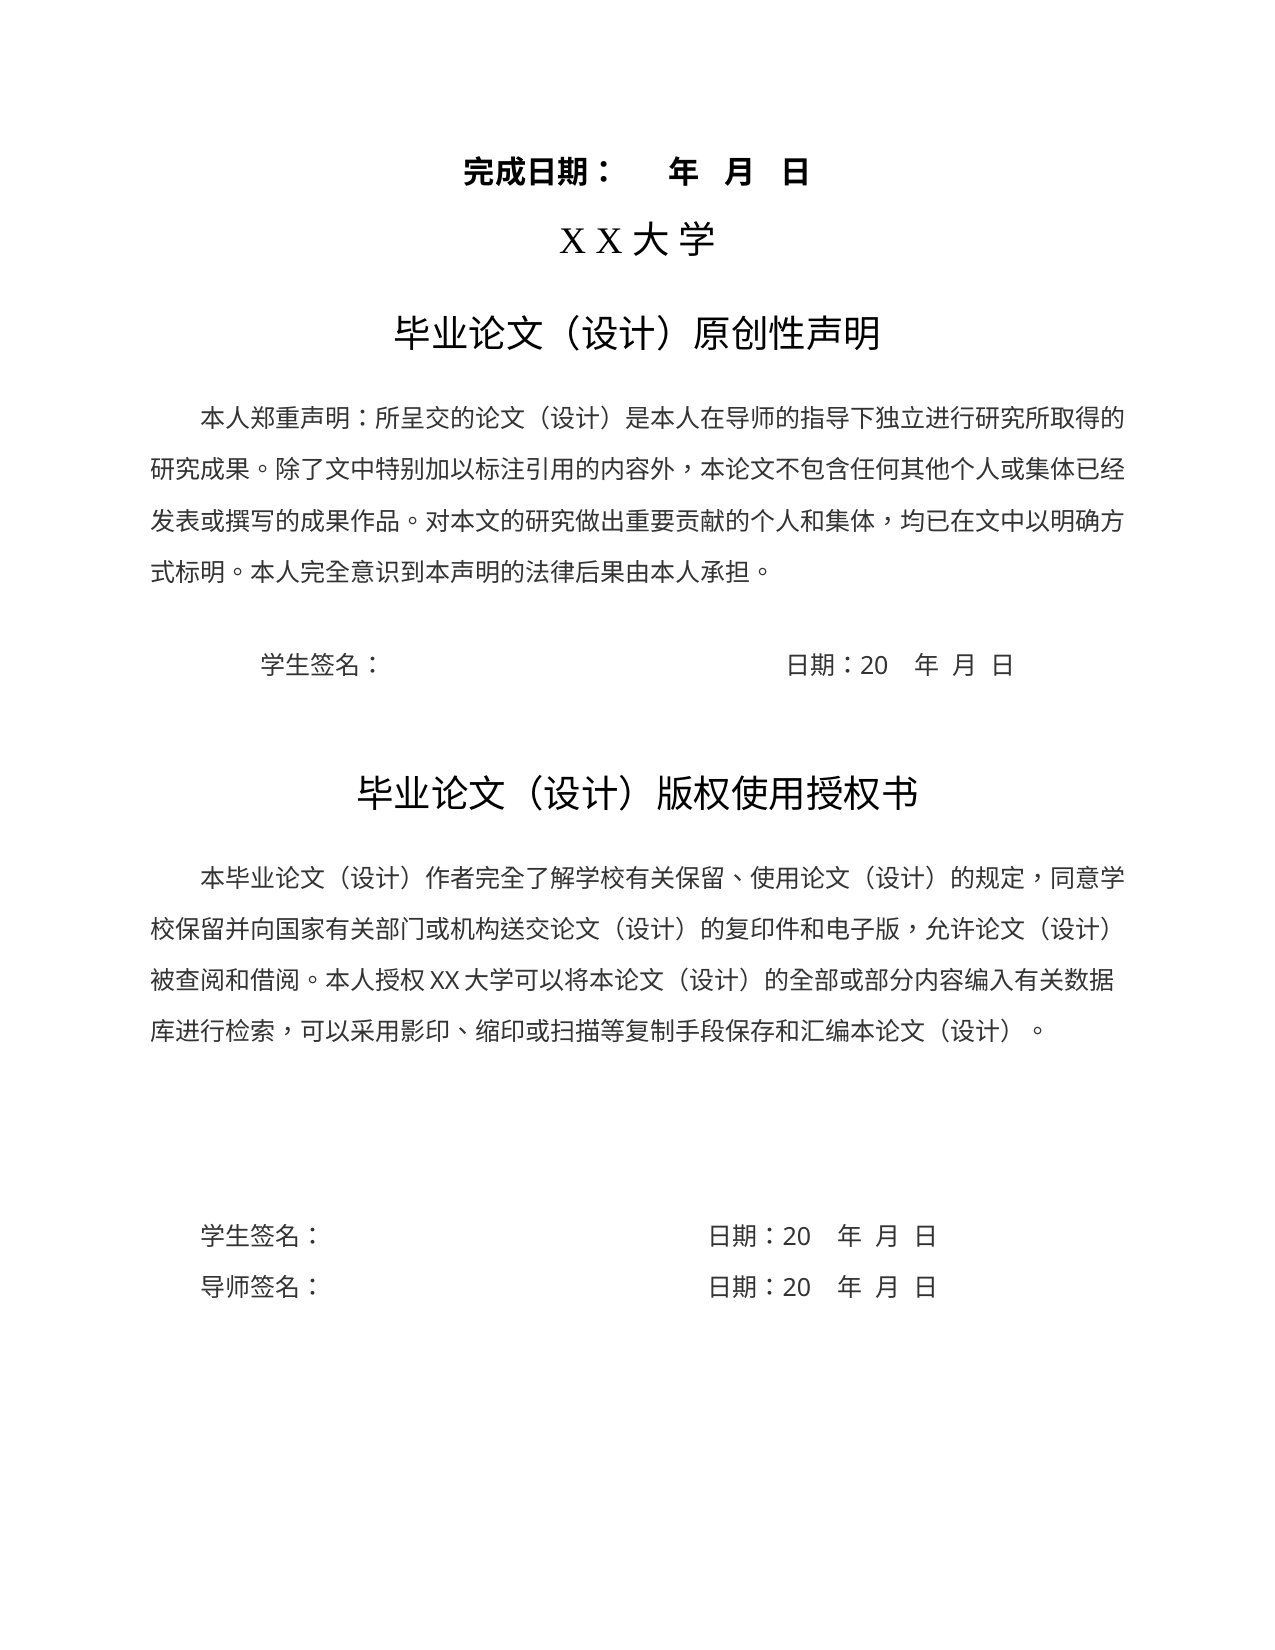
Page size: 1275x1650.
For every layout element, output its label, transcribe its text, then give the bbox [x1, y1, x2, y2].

text 本毕业论文（设计）作者完全了解学校有关保留、使用论文（设计）的规定，同意学校保留并向国家有关部门或机构送交论文（设计）的复印件和电子版，允许论文（设计）被查阅和借阅。本人授权XX大学可以将本论文（设计）的全部或部分内容编入有关数据库进行检索，可以采用影印、缩印或扫描等复制手段保存和汇编本论文（设计）。 [150, 861, 1125, 1048]
text 导师签名： 日期：20 年 月 日 [150, 1269, 1125, 1303]
text 本人郑重声明：所呈交的论文（设计）是本人在导师的指导下独立进行研究所取得的研究成果。除了文中特别加以标注引用的内容外，本论文不包含任何其他个人或集体已经发表或撰写的成果作品。对本文的研究做出重要贡献的个人和集体，均已在文中以明确方式标明。本人完全意识到本声明的法律后果由本人承担。 [150, 401, 1125, 588]
text X X 大 学 [150, 214, 1125, 265]
text 毕业论文（设计）版权使用授权书 [150, 767, 1125, 818]
text 毕业论文（设计）原创性声明 [150, 307, 1125, 358]
text 学生签名： 日期：20 年 月 日 [150, 1218, 1125, 1252]
text 学生签名： 日期：20 年 月 日 [150, 648, 1125, 682]
text 完成日期： 年 月 日 [150, 150, 1125, 193]
